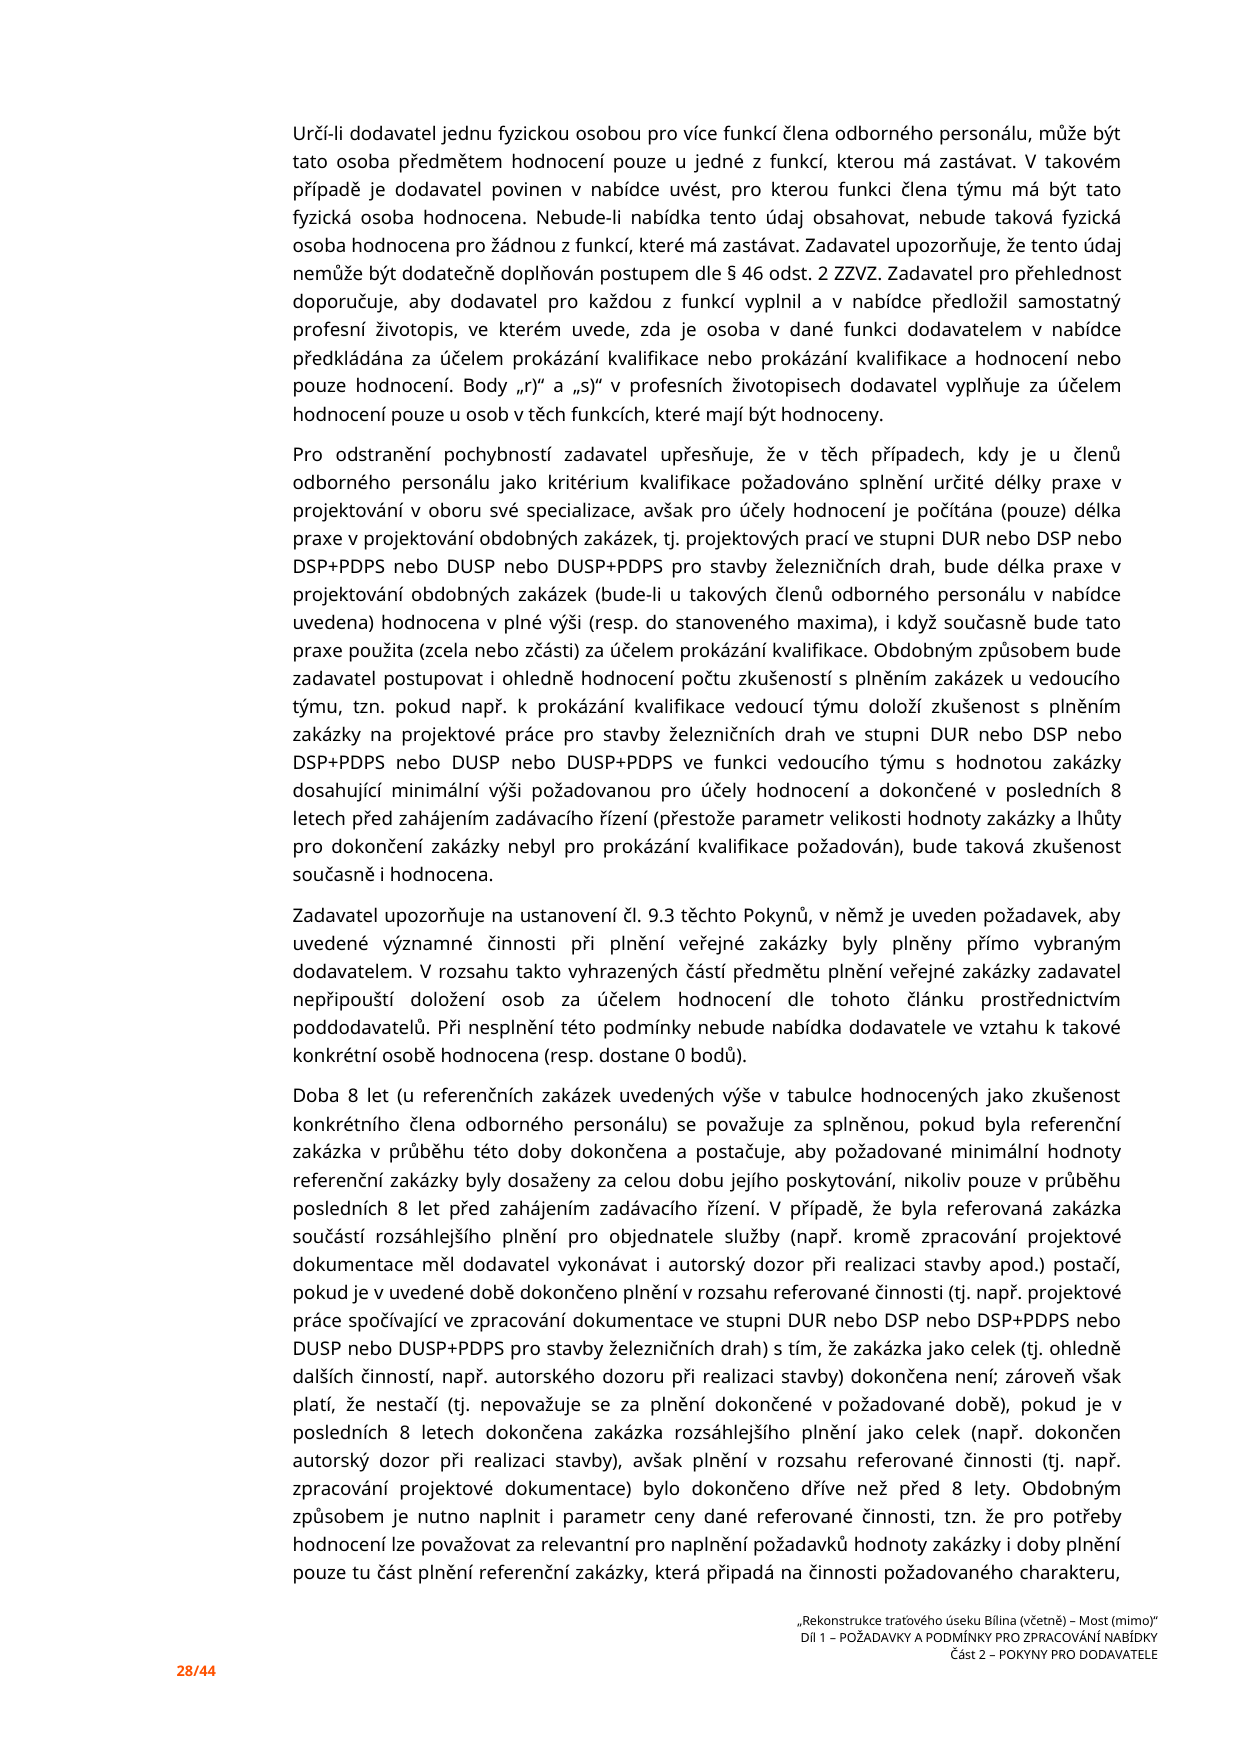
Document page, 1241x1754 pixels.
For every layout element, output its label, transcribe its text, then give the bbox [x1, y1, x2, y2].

list Určí-li dodavatel jednu fyzickou osobou pro více funkcí člena odborného personálu, může být tato osoba předmětem hodnocení pouze u jedné z funkcí, kterou má zastávat. V takovém případě je dodavatel povinen v nabídce uvést, pro kterou funkci člena týmu má být tato fyzická osoba hodnocena. Nebude-li nabídka tento údaj obsahovat, nebude taková fyzická osoba hodnocena pro žádnou z funkcí, které má zastávat. Zadavatel upozorňuje, že tento údaj nemůže být dodatečně doplňován postupem dle § 46 odst. 2 ZZVZ. Zadavatel pro přehlednost doporučuje, aby dodavatel pro každou z funkcí vyplnil a v nabídce předložil samostatný profesní životopis, ve kterém uvede, zda je osoba v dané funkci dodavatelem v nabídce předkládána za účelem prokázání kvalifikace nebo prokázání kvalifikace a hodnocení nebo pouze hodnocení. Body „r)“ a „s)“ v profesních životopisech dodavatel vyplňuje za účelem hodnocení pouze u osob v těch funkcích, které mají být hodnoceny. [292, 121, 1122, 426]
list Zadavatel upozorňuje na ustanovení čl. 9.3 těchto Pokynů, v němž je uveden požadavek, aby uvedené významné činnosti při plnění veřejné zakázky byly plněny přímo vybraným dodavatelem. V rozsahu takto vyhrazených částí předmětu plnění veřejné zakázky zadavatel nepřipouští doložení osob za účelem hodnocení dle tohoto článku prostřednictvím poddodavatelů. Při nesplnění této podmínky nebude nabídka dodavatele ve vztahu k takové konkrétní osobě hodnocena (resp. dostane 0 bodů). [292, 902, 1122, 1068]
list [292, 1083, 1122, 1585]
list Pro odstranění pochybností zadavatel upřesňuje, že v těch případech, kdy je u členů odborného personálu jako kritérium kvalifikace požadováno splnění určité délky praxe v projektování v oboru své specializace, avšak pro účely hodnocení je počítána (pouze) délka praxe v projektování obdobných zakázek, tj. projektových prací ve stupni DUR nebo DSP nebo DSP+PDPS nebo DUSP nebo DUSP+PDPS pro stavby železničních drah, bude délka praxe v projektování obdobných zakázek (bude-li u takových členů odborného personálu v nabídce uvedena) hodnocena v plné výši (resp. do stanoveného maxima), i když současně bude tato praxe použita (zcela nebo zčásti) za účelem prokázání kvalifikace. Obdobným způsobem bude zadavatel postupovat i ohledně hodnocení počtu zkušeností s plněním zakázek u vedoucího týmu, tzn. pokud např. k prokázání kvalifikace vedoucí týmu doloží zkušenost s plněním zakázky na projektové práce pro stavby železničních drah ve stupni DUR nebo DSP nebo DSP+PDPS nebo DUSP nebo DUSP+PDPS ve funkci vedoucího týmu s hodnotou zakázky dosahující minimální výši požadovanou pro účely hodnocení a dokončené v posledních 8 letech před zahájením zadávacího řízení (přestože parametr velikosti hodnoty zakázky a lhůty pro dokončení zakázky nebyl pro prokázání kvalifikace požadován), bude taková zkušenost současně i hodnocena. [292, 441, 1122, 887]
